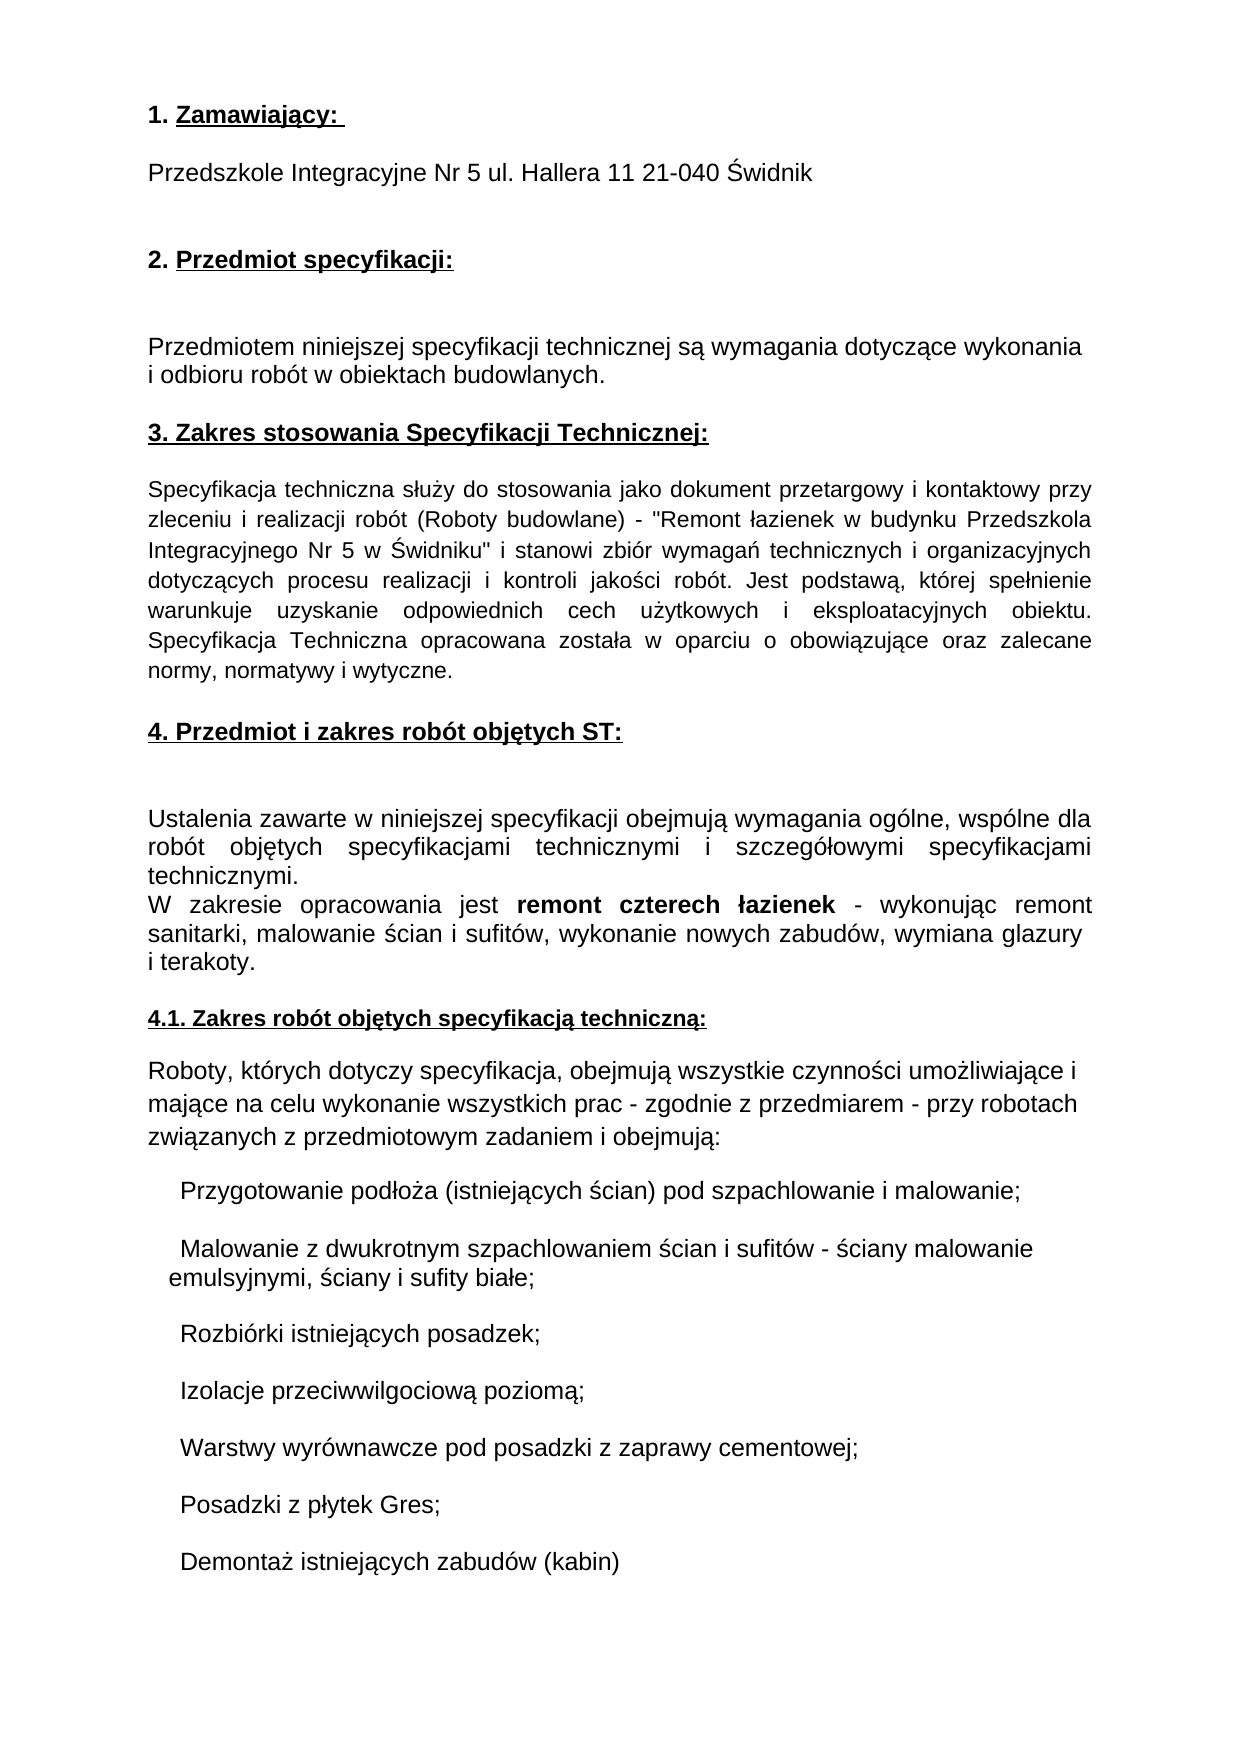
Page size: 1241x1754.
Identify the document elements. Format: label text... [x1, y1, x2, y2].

text 4. Przedmiot i zakres robót objętych ST: [148, 717, 1092, 774]
text  Przygotowanie podłoża (istniejących ścian) pod szpachlowanie i malowanie; [148, 1176, 1092, 1205]
text  Izolacje przeciwwilgociową poziomą; [148, 1376, 1092, 1433]
text Ustalenia zawarte w niniejszej specyfikacji obejmują wymagania ogólne, wspólne dla robót objętych specyfikacjami technicznymi i szczegółowymi specyfikacjami technicznymi. W zakresie opracowania jest remont czterech łazienek - wykonując remont sanitarki, malowanie ścian i sufitów, wykonanie nowych zabudów, wymiana glazury i terakoty. [148, 803, 1092, 976]
text Przedszkole Integracyjne Nr 5 ul. Hallera 11 21-040 Świdnik [148, 158, 1092, 216]
text Specyfikacja techniczna służy do stosowania jako dokument przetargowy i kontaktowy przy zleceniu i realizacji robót (Roboty budowlane) - "Remont łazienek w budynku Przedszkola Integracyjnego Nr 5 w Świdniku" i stanowi zbiór wymagań technicznych i organizacyjnych dotyczących procesu realizacji i kontroli jakości robót. Jest podstawą, której spełnienie warunkuje uzyskanie odpowiednich cech użytkowych i eksploatacyjnych obiektu. Specyfikacja Techniczna opracowana została w oparciu o obowiązujące oraz zalecane normy, normatywy i wytyczne. [148, 476, 1092, 684]
text  Warstwy wyrównawcze pod posadzki z zaprawy cementowej; [148, 1433, 1092, 1490]
text  Demontaż istniejących zabudów (kabin) [148, 1547, 1092, 1604]
text  Posadzki z płytek Gres; [148, 1490, 1092, 1547]
text Roboty, których dotyczy specyfikacja, obejmują wszystkie czynności umożliwiające i mające na celu wykonanie wszystkich prac - zgodnie z przedmiarem - przy robotach związanych z przedmiotowym zadaniem i obejmują: [148, 1056, 1092, 1151]
text Przedmiotem niniejszej specyfikacji technicznej są wymagania dotyczące wykonania i odbioru robót w obiektach budowlanych. [148, 332, 1092, 389]
text 4.1. Zakres robót objętych specyfikacją techniczną: [148, 1005, 1092, 1032]
text 2. Przedmiot specyfikacji: [148, 245, 1092, 302]
text  Rozbiórki istniejących posadzek; [148, 1319, 1092, 1376]
text  Malowanie z dwukrotnym szpachlowaniem ścian i sufitów - ściany malowanie emulsyjnymi, ściany i sufity białe; [148, 1234, 1092, 1319]
text 1. Zamawiający: [148, 100, 1092, 129]
text 3. Zakres stosowania Specyfikacji Technicznej: [148, 418, 1092, 447]
